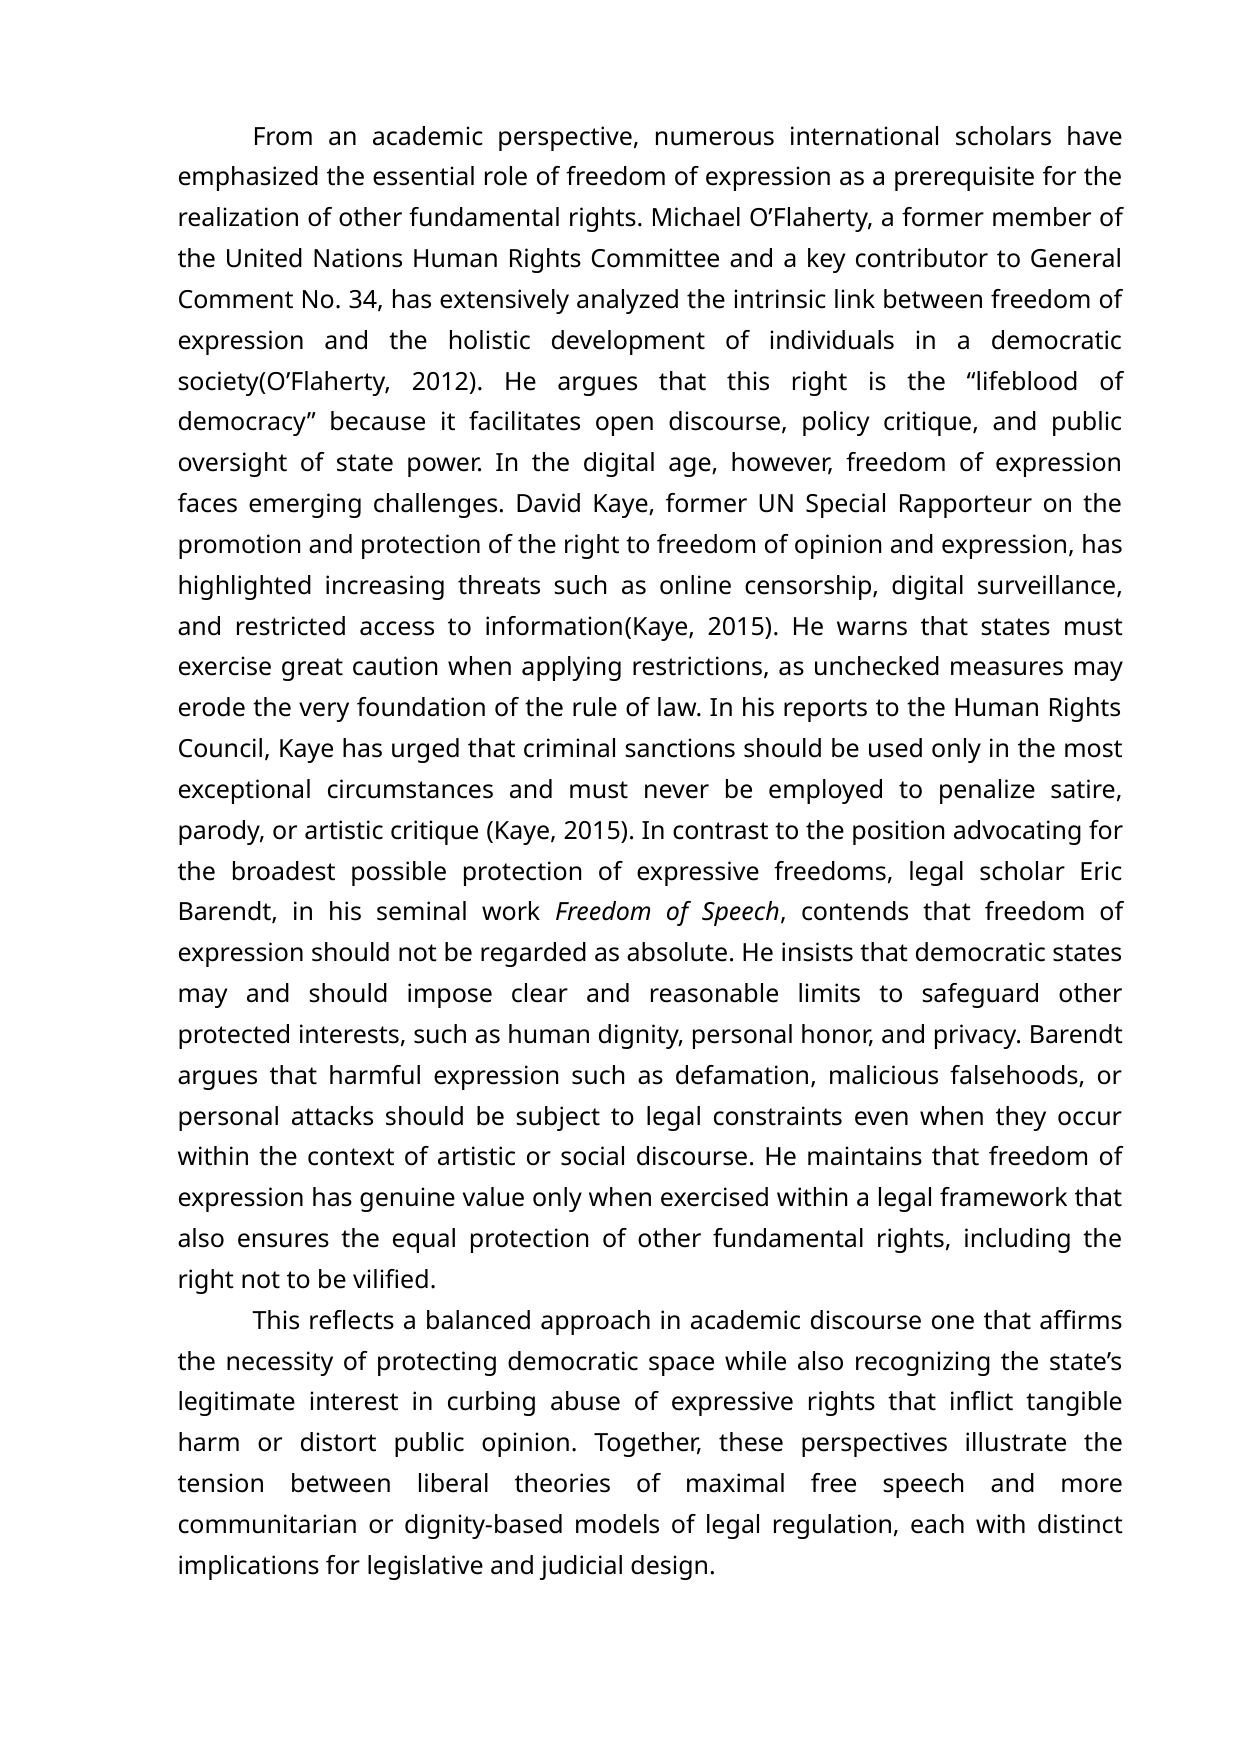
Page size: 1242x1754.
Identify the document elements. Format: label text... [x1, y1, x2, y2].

text This reflects a balanced approach in academic discourse one that affirms the necessity of protecting democratic space while also recognizing the state’s legitimate interest in curbing abuse of expressive rights that inflict tangible harm or distort public opinion. Together, these perspectives illustrate the tension between liberal theories of maximal free speech and more communitarian or dignity-based models of legal regulation, each with distinct implications for legislative and judicial design. [177, 1302, 1123, 1581]
text From an academic perspective, numerous international scholars have emphasized the essential role of freedom of expression as a prerequisite for the realization of other fundamental rights. Michael O’Flaherty, a former member of the United Nations Human Rights Committee and a key contributor to General Comment No. 34, has extensively analyzed the intrinsic link between freedom of expression and the holistic development of individuals in a democratic society(O’Flaherty, 2012). He argues that this right is the “lifeblood of democracy” because it facilitates open discourse, policy critique, and public oversight of state power. In the digital age, however, freedom of expression faces emerging challenges. David Kaye, former UN Special Rapporteur on the promotion and protection of the right to freedom of opinion and expression, has highlighted increasing threats such as online censorship, digital surveillance, and restricted access to information(Kaye, 2015). He warns that states must exercise great caution when applying restrictions, as unchecked measures may erode the very foundation of the rule of law. In his reports to the Human Rights Council, Kaye has urged that criminal sanctions should be used only in the most exceptional circumstances and must never be employed to penalize satire, parody, or artistic critique (Kaye, 2015). In contrast to the position advocating for the broadest possible protection of expressive freedoms, legal scholar Eric Barendt, in his seminal work Freedom of Speech, contends that freedom of expression should not be regarded as absolute. He insists that democratic states may and should impose clear and reasonable limits to safeguard other protected interests, such as human dignity, personal honor, and privacy. Barendt argues that harmful expression such as defamation, malicious falsehoods, or personal attacks should be subject to legal constraints even when they occur within the context of artistic or social discourse. He maintains that freedom of expression has genuine value only when exercised within a legal framework that also ensures the equal protection of other fundamental rights, including the right not to be vilified. [177, 118, 1123, 1296]
